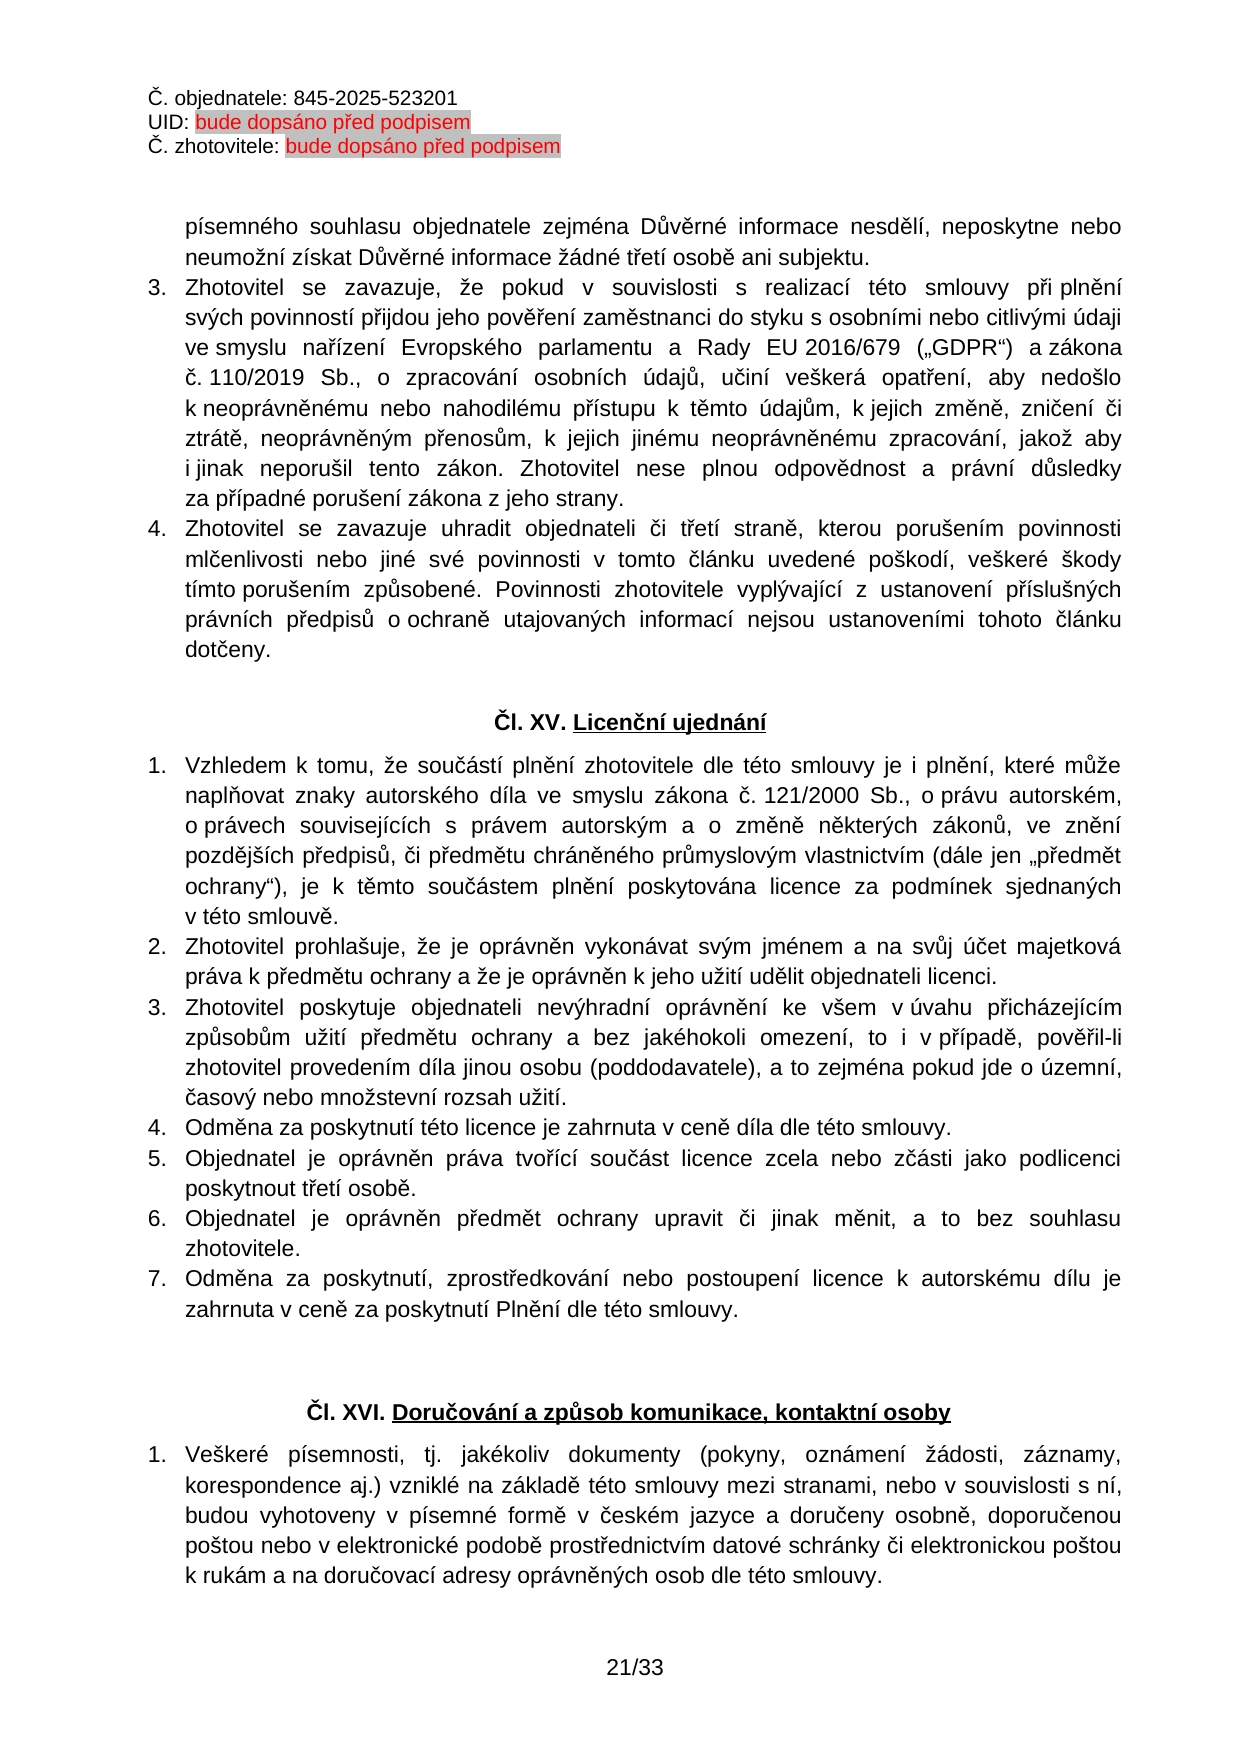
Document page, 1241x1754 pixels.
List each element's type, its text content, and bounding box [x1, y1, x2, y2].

list Zhotovitel poskytuje objednateli nevýhradní oprávnění ke všem v úvahu přicházejícím způsobům užití předmětu ochrany a bez jakéhokoli omezení, to i v případě, pověřil-li zhotovitel provedením díla jinou osobu (poddodavatele), a to zejména pokud jde o územní, časový nebo množstevní rozsah užití. [148, 993, 1122, 1111]
list Objednatel je oprávněn práva tvořící součást licence zcela nebo zčásti jako podlicenci poskytnout třetí osobě. [148, 1144, 1122, 1201]
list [148, 213, 1122, 270]
list Zhotovitel prohlašuje, že je oprávněn vykonávat svým jménem a na svůj účet majetková práva k předmětu ochrany a že je oprávněn k jeho užití udělit objednateli licenci. [148, 933, 1122, 990]
list Odměna za poskytnutí této licence je zahrnuta v ceně díla dle této smlouvy. [148, 1114, 1122, 1141]
list Veškeré písemnosti, tj. jakékoliv dokumenty (pokyny, oznámení žádosti, záznamy, korespondence aj.) vzniklé na základě této smlouvy mezi stranami, nebo v souvislosti s ní, budou vyhotoveny v písemné formě v českém jazyce a doručeny osobně, doporučenou poštou nebo v elektronické podobě prostřednictvím datové schránky či elektronickou poštou k rukám a na doručovací adresy oprávněných osob dle této smlouvy. [148, 1441, 1122, 1589]
list Vzhledem k tomu, že součástí plnění zhotovitele dle této smlouvy je i plnění, které může naplňovat znaky autorského díla ve smyslu zákona č. 121/2000 Sb., o právu autorském, o právech souvisejících s právem autorským a o změně některých zákonů, ve znění pozdějších předpisů, či předmětu chráněného průmyslovým vlastnictvím (dále jen „předmět ochrany“), je k těmto součástem plnění poskytována licence za podmínek sjednaných v této smlouvě. [148, 752, 1122, 929]
list Objednatel je oprávněn předmět ochrany upravit či jinak měnit, a to bez souhlasu zhotovitele. [148, 1205, 1122, 1262]
text Licenční ujednání [148, 709, 1122, 736]
list Zhotovitel se zavazuje, že pokud v souvislosti s realizací této smlouvy při plnění svých povinností přijdou jeho pověření zaměstnanci do styku s osobními nebo citlivými údaji ve smyslu nařízení Evropského parlamentu a Rady EU 2016/679 („GDPR“) a zákona č. 110/2019 Sb., o zpracování osobních údajů, učiní veškerá opatření, aby nedošlo k neoprávněnému nebo nahodilému přístupu k těmto údajům, k jejich změně, zničení či ztrátě, neoprávněným přenosům, k jejich jinému neoprávněnému zpracování, jakož aby i jinak neporušil tento zákon. Zhotovitel nese plnou odpovědnost a právní důsledky za případné porušení zákona z jeho strany. [148, 274, 1122, 512]
list Odměna za poskytnutí, zprostředkování nebo postoupení licence k autorskému dílu je zahrnuta v ceně za poskytnutí Plnění dle této smlouvy. [148, 1265, 1122, 1322]
list Zhotovitel se zavazuje uhradit objednateli či třetí straně, kterou porušením povinnosti mlčenlivosti nebo jiné své povinnosti v tomto článku uvedené poškodí, veškeré škody tímto porušením způsobené. Povinnosti zhotovitele vyplývající z ustanovení příslušných právních předpisů o ochraně utajovaných informací nejsou ustanoveními tohoto článku dotčeny. [148, 515, 1122, 663]
text Doručování a způsob komunikace, kontaktní osoby [148, 1399, 1122, 1425]
